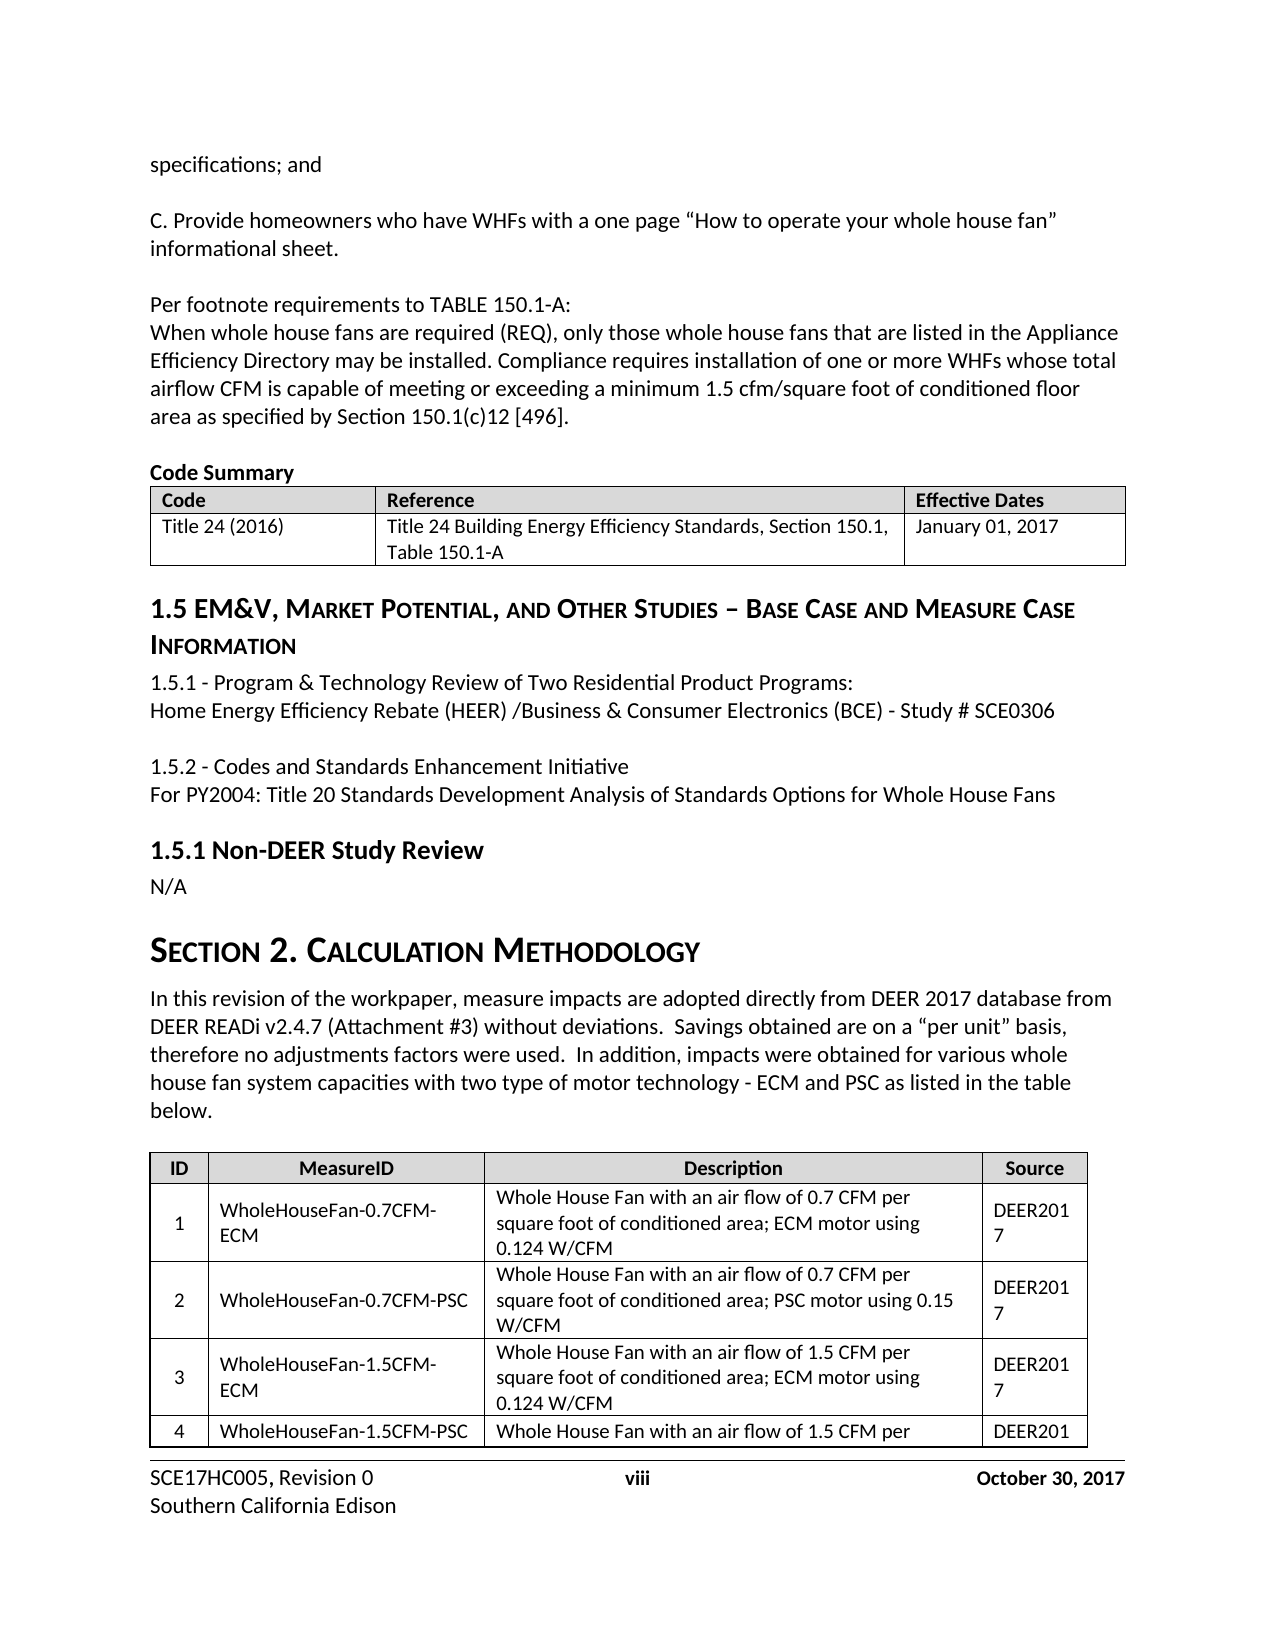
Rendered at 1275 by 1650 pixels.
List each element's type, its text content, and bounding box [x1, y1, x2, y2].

table_cell WholeHouseFan-0.7CFM-PSC [209, 1262, 484, 1338]
table_cell 2 [151, 1262, 208, 1338]
table_header Source [983, 1153, 1087, 1183]
text 1.5.2 - Codes and Standards Enhancement Initiative [150, 752, 1125, 780]
text informational sheet. [150, 234, 1125, 262]
table_header Reference [376, 487, 904, 513]
table_cell Whole House Fan with an air flow of 0.7 CFM per square foot of conditioned area; PSC motor using 0.15 W/CFM [485, 1262, 982, 1338]
table_cell DEER2017 [983, 1262, 1087, 1338]
table_cell Title 24 (2016) [151, 514, 375, 564]
table_header Effective Dates [905, 487, 1125, 513]
subtitle 1.5.1 Non-DEER Study Review [150, 833, 1125, 866]
text Code Summary [150, 458, 1125, 486]
table_cell DEER2017 [983, 1416, 1087, 1446]
text When whole house fans are required (REQ), only those whole house fans that are listed in the Appliance Efficiency Directory may be installed. Compliance requires installation of one or more WHFs whose total airflow CFM is capable of meeting or exceeding a minimum 1.5 cfm/square foot of conditioned floor area as specified by Section 150.1(c)12 [496]. [150, 318, 1125, 430]
table_header Description [485, 1153, 982, 1183]
table_header ID [151, 1153, 208, 1183]
table_cell Whole House Fan with an air flow of 0.7 CFM per square foot of conditioned area; ECM motor using 0.124 W/CFM [485, 1184, 982, 1261]
table_header Code [151, 487, 375, 513]
table_cell DEER2017 [983, 1184, 1087, 1261]
table_cell Whole House Fan with an air flow of 1.5 CFM per square foot of conditioned area; ECM motor using 0.124 W/CFM [485, 1339, 982, 1415]
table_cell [209, 1416, 484, 1446]
text specifications; and [150, 150, 1125, 178]
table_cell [485, 1416, 982, 1446]
table_cell 3 [151, 1339, 208, 1415]
table_cell WholeHouseFan-1.5CFM-ECM [209, 1339, 484, 1415]
table_cell WholeHouseFan-0.7CFM-ECM [209, 1184, 484, 1261]
text C. Provide homeowners who have WHFs with a one page “How to operate your whole house fan” [150, 206, 1125, 234]
text N/A [150, 872, 1125, 901]
table_cell Title 24 Building Energy Efficiency Standards, Section 150.1, Table 150.1-A [376, 514, 904, 564]
table_cell DEER2017 [983, 1339, 1087, 1415]
table_cell 1 [151, 1184, 208, 1261]
table_cell January 01, 2017 [905, 514, 1125, 564]
text 1.5.1 - Program & Technology Review of Two Residential Product Programs: [150, 668, 1125, 696]
subtitle Section 2. Calculation Methodology [150, 926, 1125, 971]
subtitle 1.5 EM&V, Market Potential, and Other Studies – Base Case and Measure Case Information [150, 591, 1125, 662]
text Home Energy Efficiency Rebate (HEER) /Business & Consumer Electronics (BCE) - Study # SCE0306 [150, 696, 1125, 724]
text Per footnote requirements to TABLE 150.1-A: [150, 290, 1125, 318]
text For PY2004: Title 20 Standards Development Analysis of Standards Options for Whole House Fans [150, 780, 1125, 808]
text In this revision of the workpaper, measure impacts are adopted directly from DEER 2017 database from DEER READi v2.4.7 (Attachment #3) without deviations. Savings obtained are on a “per unit” basis, therefore no adjustments factors were used. In addition, impacts were obtained for various whole house fan system capacities with two type of motor technology - ECM and PSC as listed in the table below. [150, 984, 1125, 1124]
table_cell 4 [151, 1416, 208, 1446]
table_header MeasureID [209, 1153, 484, 1183]
